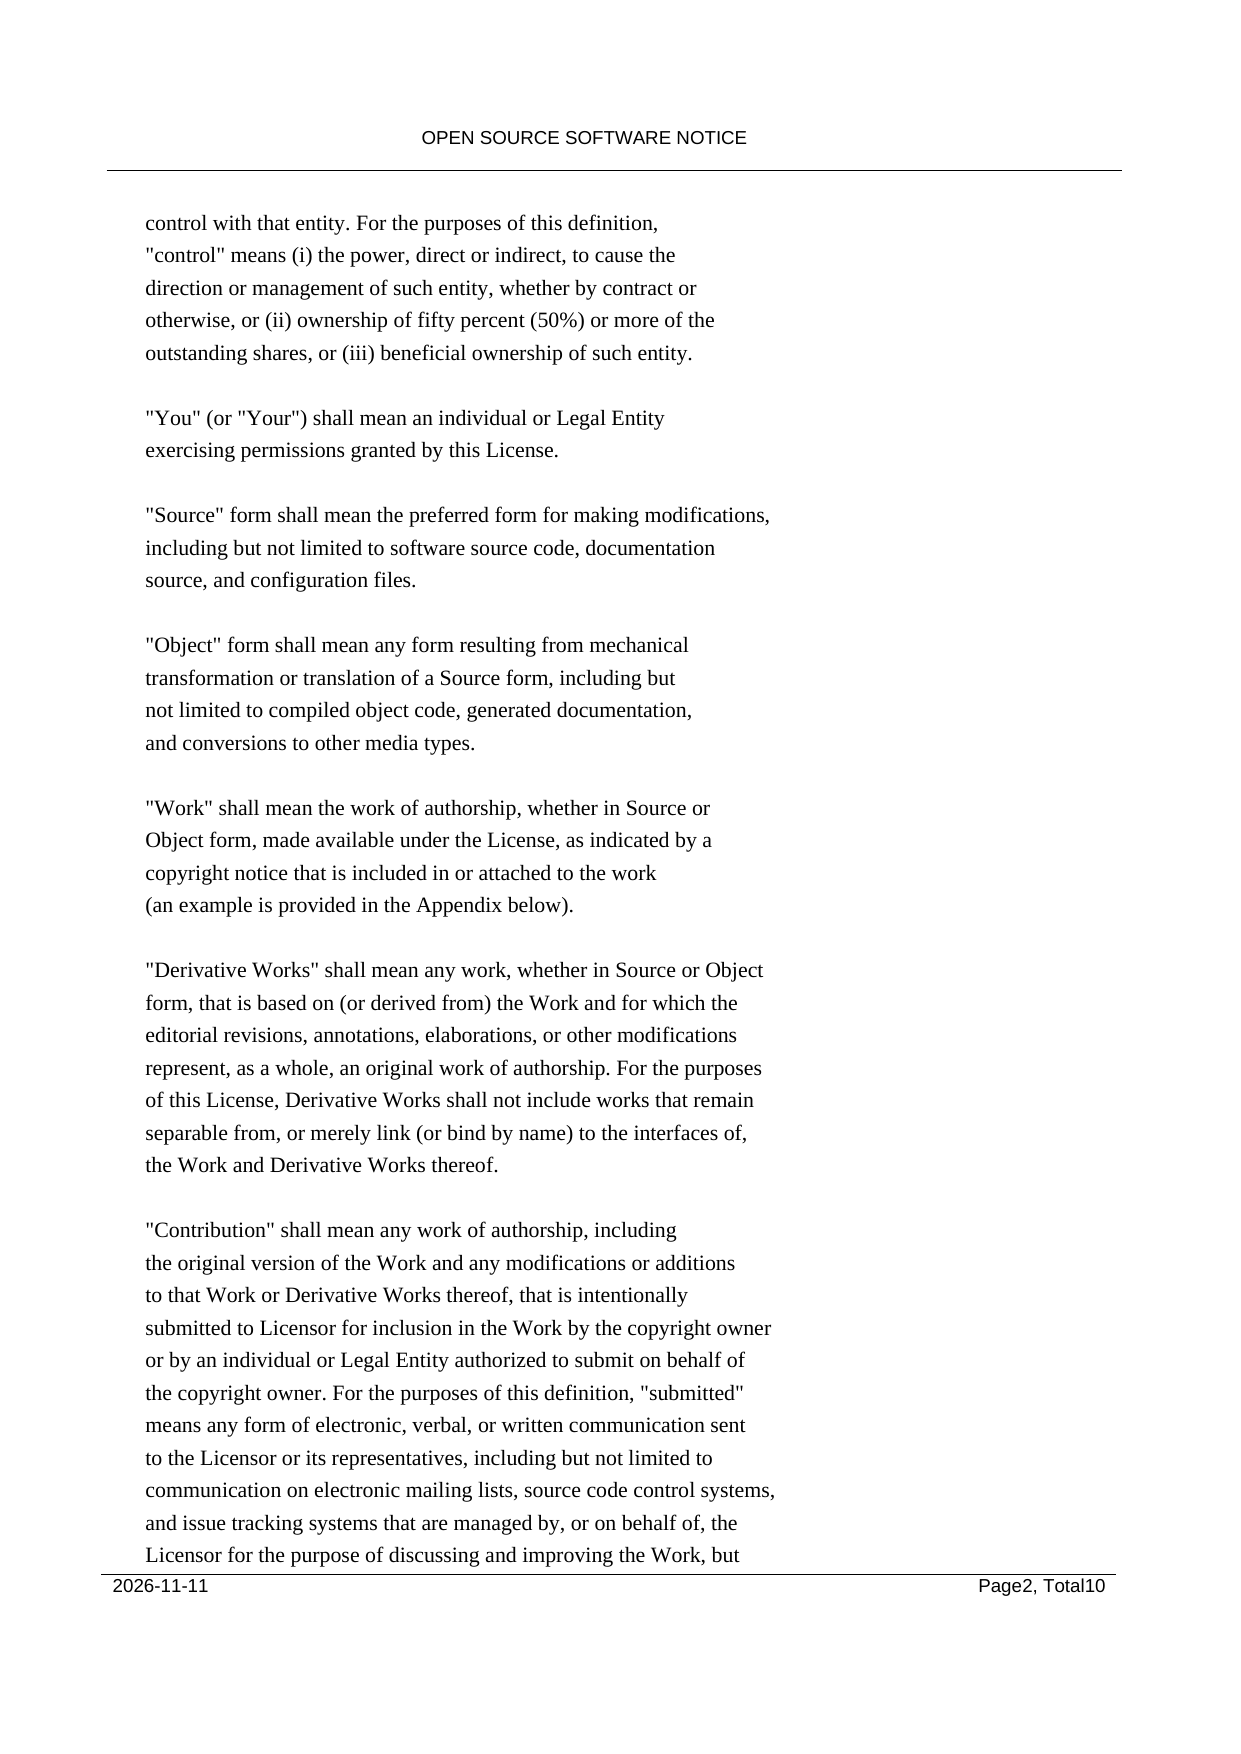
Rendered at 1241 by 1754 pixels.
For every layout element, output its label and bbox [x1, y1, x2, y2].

text [112, 206, 1128, 1571]
